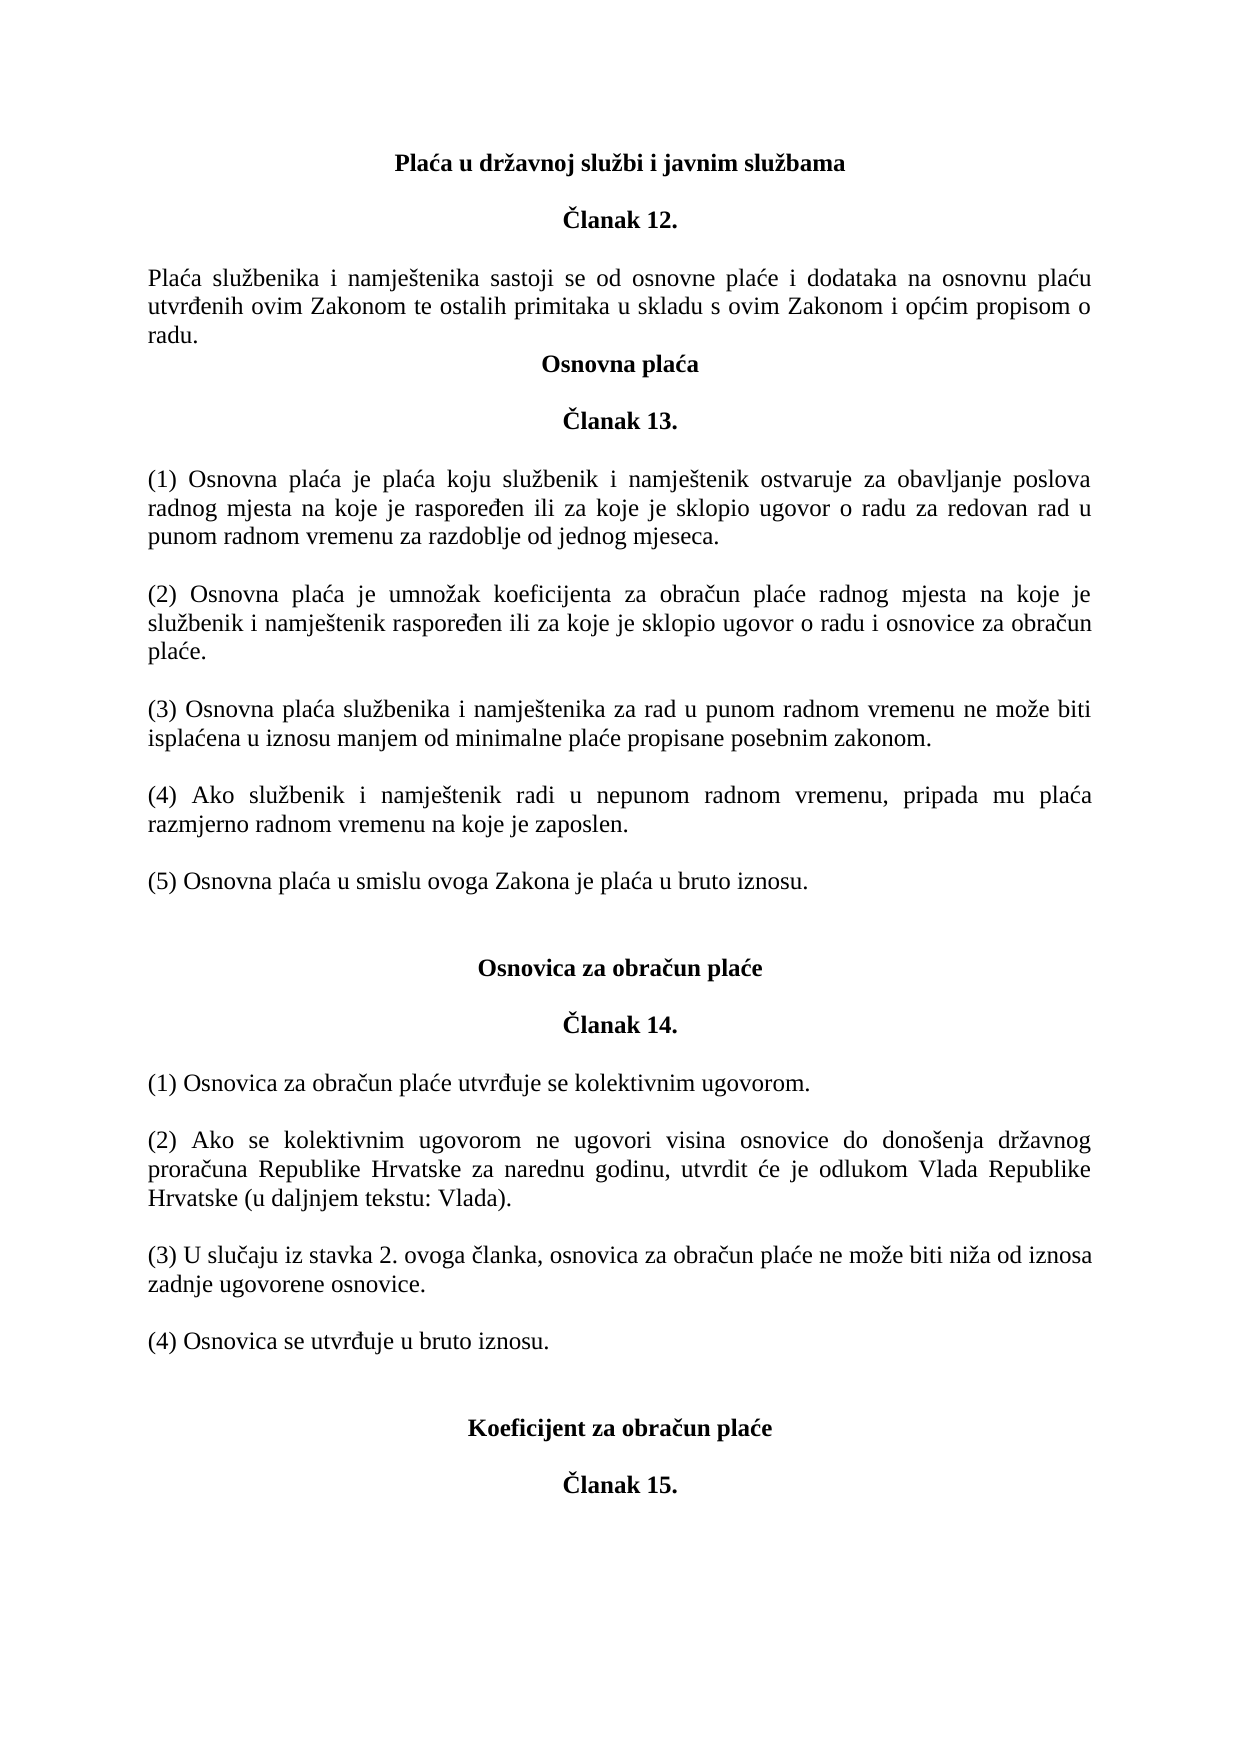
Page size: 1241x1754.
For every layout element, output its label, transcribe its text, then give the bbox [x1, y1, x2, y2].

list Plaća u državnoj službi i javnim službama [148, 148, 1093, 176]
list (3) Osnovna plaća službenika i namještenika za rad u punom radnom vremenu ne može biti isplaćena u iznosu manjem od minimalne plaće propisane posebnim zakonom. [148, 694, 1093, 751]
list Članak 13. [148, 406, 1093, 435]
list (4) Osnovica se utvrđuje u bruto iznosu. [148, 1326, 1093, 1355]
list Osnovica za obračun plaće [148, 953, 1093, 981]
list (4) Ako službenik i namještenik radi u nepunom radnom vremenu, pripada mu plaća razmjerno radnom vremenu na koje je zaposlen. [148, 780, 1093, 838]
list Osnovna plaća [148, 349, 1093, 378]
list (1) Osnovna plaća je plaća koju službenik i namještenik ostvaruje za obavljanje poslova radnog mjesta na koje je raspoređen ili za koje je sklopio ugovor o radu za redovan rad u punom radnom vremenu za razdoblje od jednog mjeseca. [148, 464, 1093, 550]
text Plaća službenika i namještenika sastoji se od osnovne plaće i dodataka na osnovnu plaću utvrđenih ovim Zakonom te ostalih primitaka u skladu s ovim Zakonom i općim propisom o radu. [148, 263, 1093, 349]
list Članak 12. [148, 205, 1093, 234]
list (2) Osnovna plaća je umnožak koeficijenta za obračun plaće radnog mjesta na koje je službenik i namještenik raspoređen ili za koje je sklopio ugovor o radu i osnovice za obračun plaće. [148, 579, 1093, 665]
list (2) Ako se kolektivnim ugovorom ne ugovori visina osnovice do donošenja državnog proračuna Republike Hrvatske za narednu godinu, utvrdit će je odlukom Vlada Republike Hrvatske (u daljnjem tekstu: Vlada). [148, 1125, 1093, 1211]
list Članak 15. [148, 1470, 1093, 1499]
list (1) Osnovica za obračun plaće utvrđuje se kolektivnim ugovorom. [148, 1068, 1093, 1096]
list (5) Osnovna plaća u smislu ovoga Zakona je plaća u bruto iznosu. [148, 866, 1093, 895]
list (3) U slučaju iz stavka 2. ovoga članka, osnovica za obračun plaće ne može biti niža od iznosa zadnje ugovorene osnovice. [148, 1240, 1093, 1298]
list Koeficijent za obračun plaće [148, 1413, 1093, 1441]
list Članak 14. [148, 1010, 1093, 1039]
